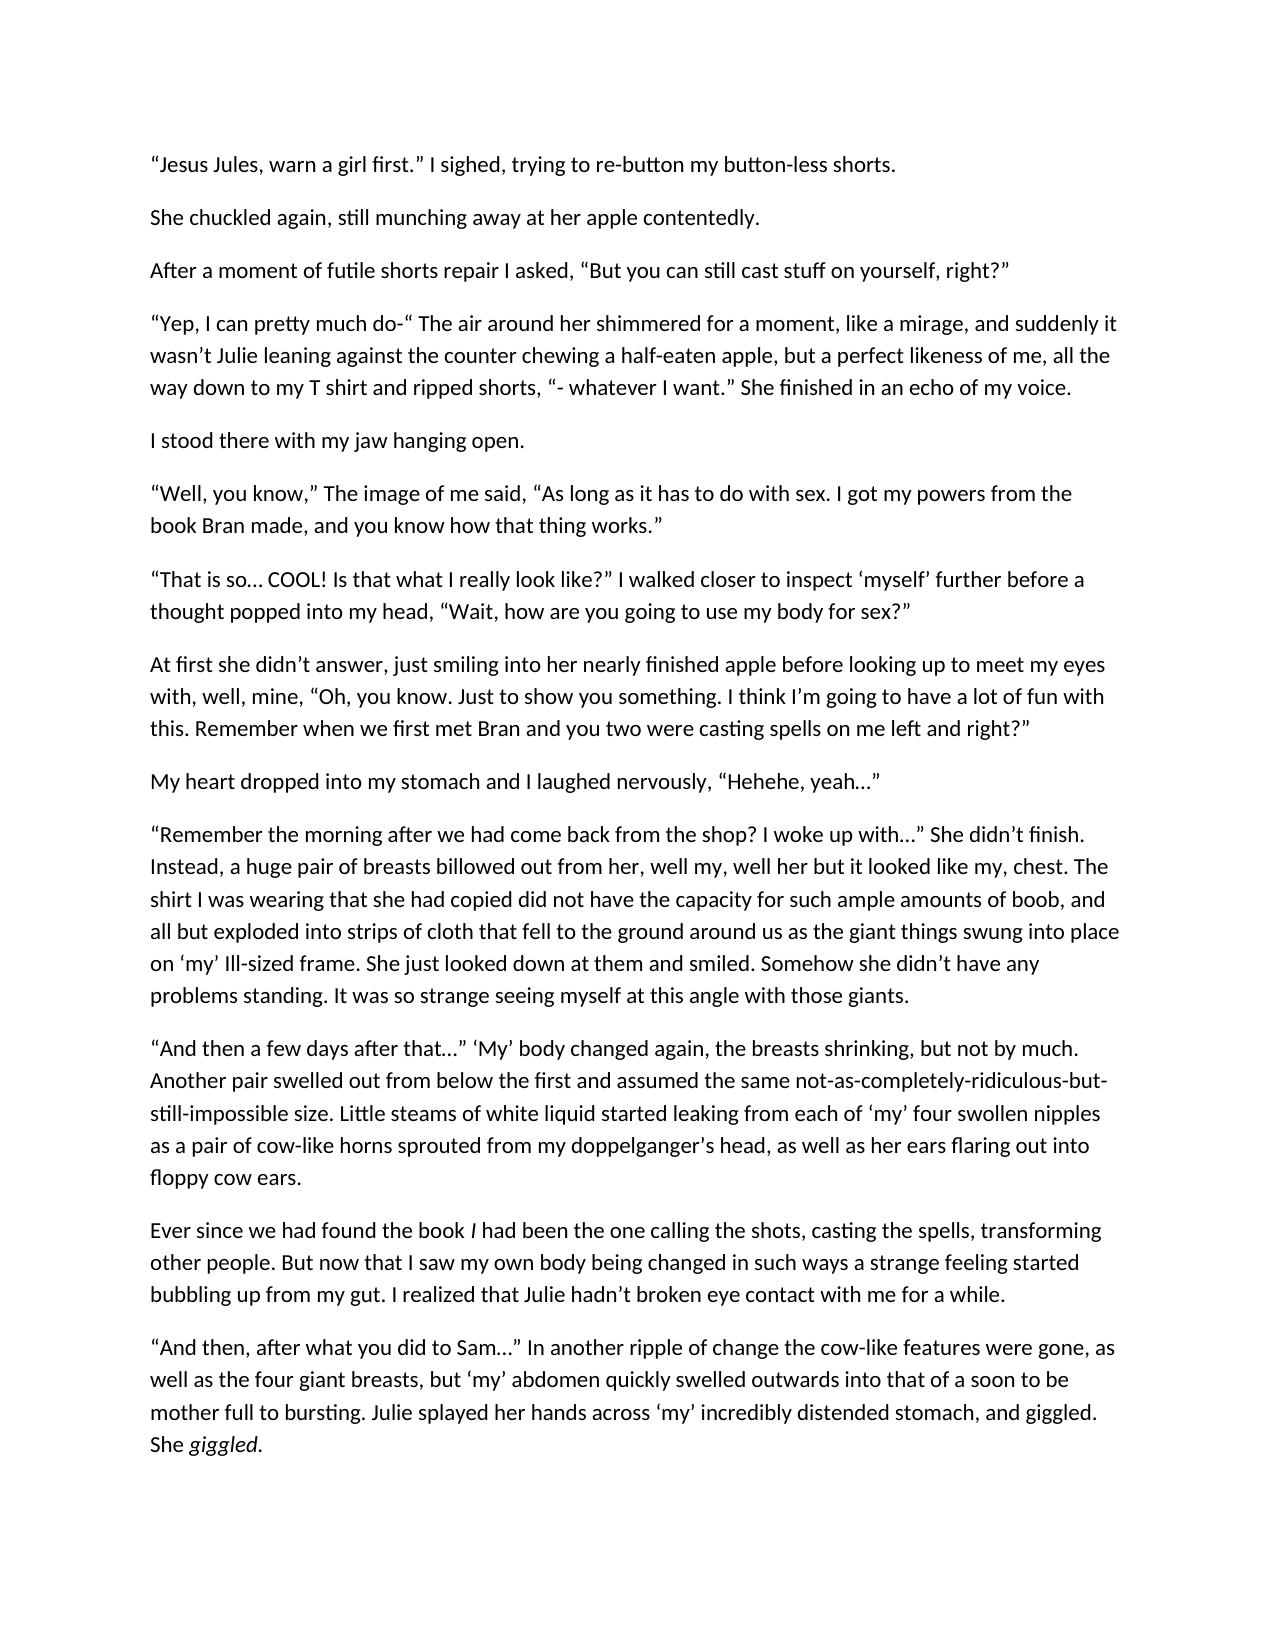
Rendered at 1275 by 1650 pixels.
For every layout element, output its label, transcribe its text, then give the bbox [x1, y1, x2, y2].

text After a moment of futile shorts repair I asked, “But you can still cast stuff on yourself, right?” [150, 256, 1125, 284]
text “And then, after what you did to Sam…” In another ripple of change the cow-like features were gone, as well as the four giant breasts, but ‘my’ abdomen quickly swelled outwards into that of a soon to be mother full to bursting. Julie splayed her hands across ‘my’ incredibly distended stomach, and giggled. She giggled. [150, 1333, 1125, 1458]
text “That is so… COOL! Is that what I really look like?” I walked closer to inspect ‘myself’ further before a thought popped into my head, “Wait, how are you going to use my body for sex?” [150, 565, 1125, 625]
text My heart dropped into my stomach and I laughed nervously, “Hehehe, yeah…” [150, 767, 1125, 795]
text “And then a few days after that…” ‘My’ body changed again, the breasts shrinking, but not by much. Another pair swelled out from below the first and assumed the same not-as-completely-ridiculous-but-still-impossible size. Little steams of white liquid started leaking from each of ‘my’ four swollen nipples as a pair of cow-like horns sprouted from my doppelganger’s head, as well as her ears flaring out into floppy cow ears. [150, 1034, 1125, 1191]
text Ever since we had found the book I had been the one calling the shots, casting the spells, transforming other people. But now that I saw my own body being changed in such ways a strange feeling started bubbling up from my gut. I realized that Julie hadn’t broken eye contact with me for a while. [150, 1216, 1125, 1308]
text She chuckled again, still munching away at her apple contentedly. [150, 203, 1125, 231]
text At first she didn’t answer, just smiling into her nearly finished apple before looking up to meet my eyes with, well, mine, “Oh, you know. Just to show you something. I think I’m going to have a lot of fun with this. Remember when we first met Bran and you two were casting spells on me left and right?” [150, 650, 1125, 742]
text “Jesus Jules, warn a girl first.” I sighed, trying to re-button my button-less shorts. [150, 150, 1125, 178]
text “Remember the morning after we had come back from the shop? I woke up with…” She didn’t finish. Instead, a huge pair of breasts billowed out from her, well my, well her but it looked like my, chest. The shirt I was wearing that she had copied did not have the capacity for such ample amounts of boob, and all but exploded into strips of cloth that fell to the ground around us as the giant things swung into place on ‘my’ Ill-sized frame. She just looked down at them and smiled. Somehow she didn’t have any problems standing. It was so strange seeing myself at this angle with those giants. [150, 820, 1125, 1009]
text “Yep, I can pretty much do-“ The air around her shimmered for a moment, like a mirage, and suddenly it wasn’t Julie leaning against the counter chewing a half-eaten apple, but a perfect likeness of me, all the way down to my T shirt and ripped shorts, “- whatever I want.” She finished in an echo of my voice. [150, 309, 1125, 401]
text I stood there with my jaw hanging open. [150, 426, 1125, 454]
text “Well, you know,” The image of me said, “As long as it has to do with sex. I got my powers from the book Bran made, and you know how that thing works.” [150, 479, 1125, 540]
